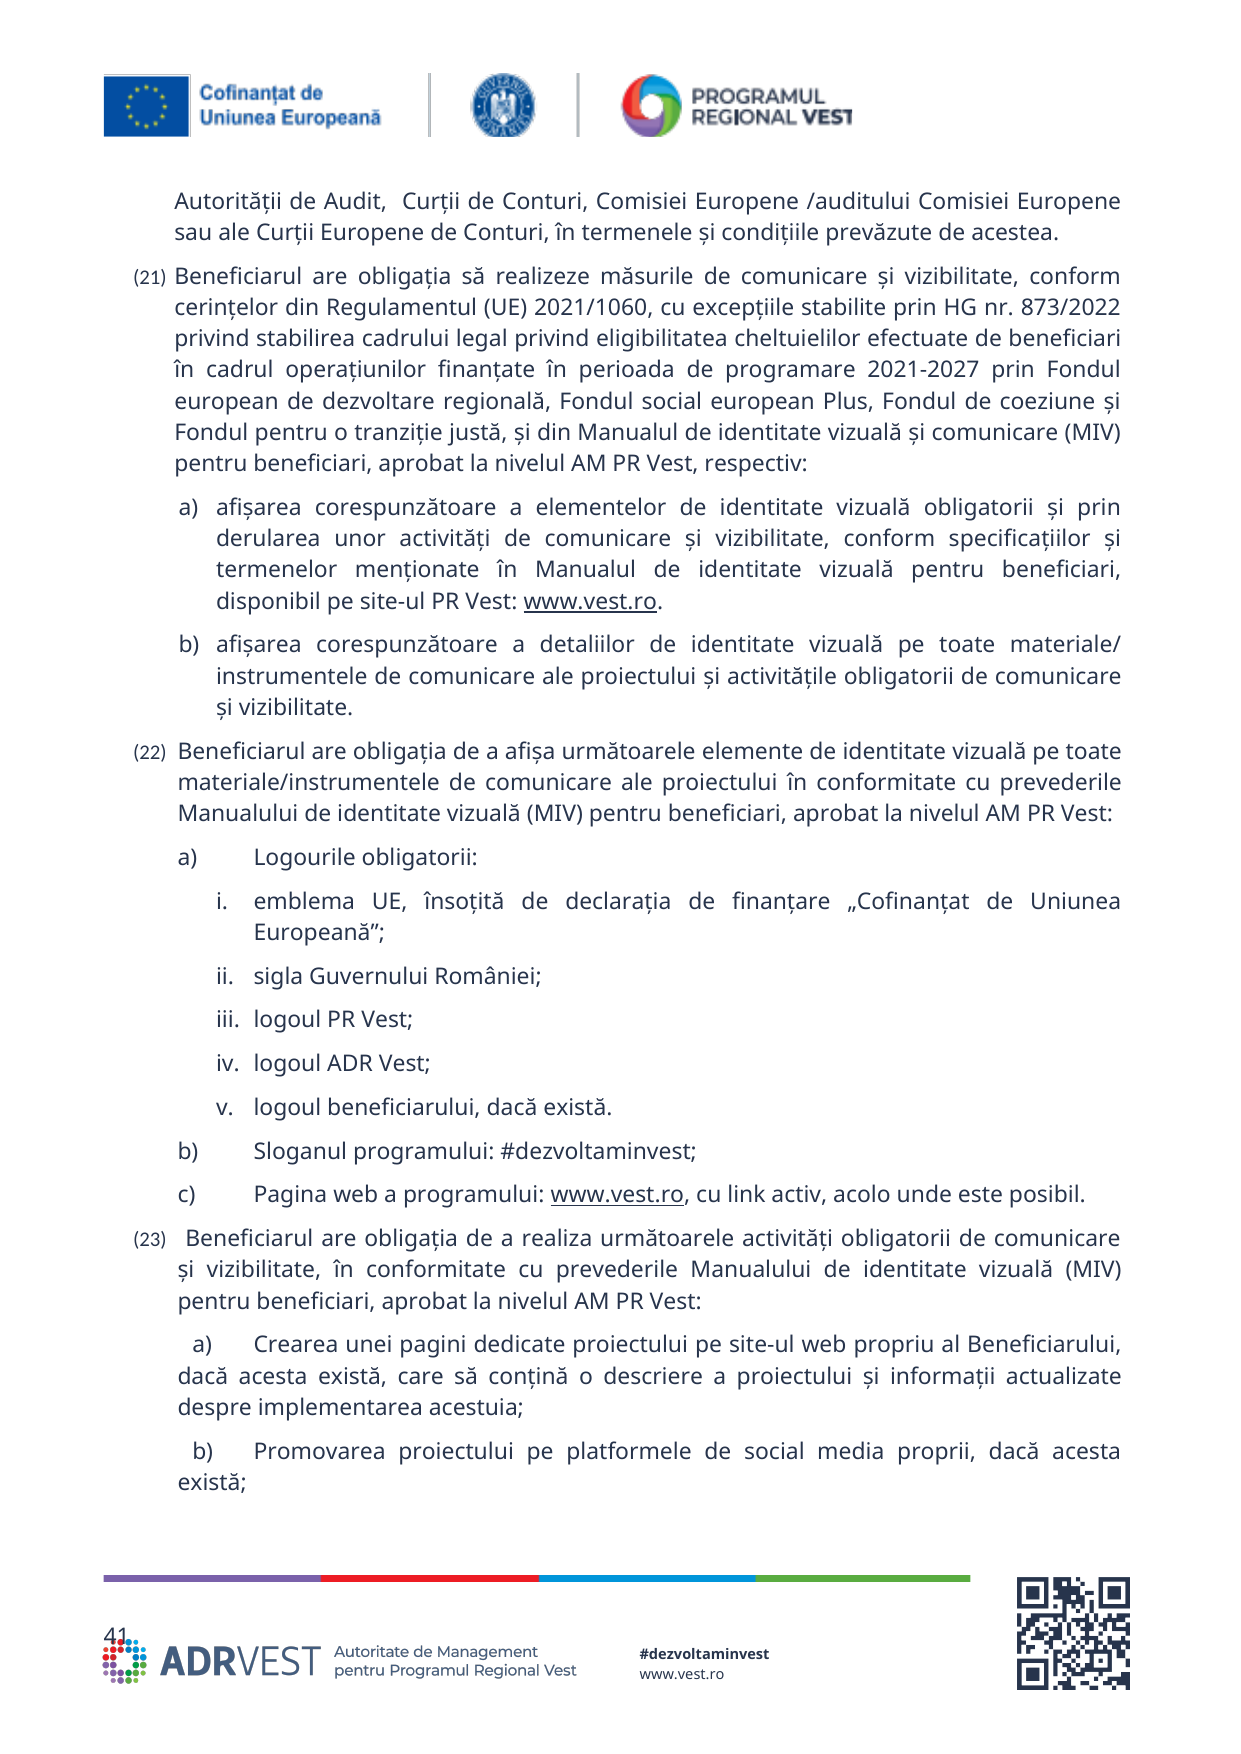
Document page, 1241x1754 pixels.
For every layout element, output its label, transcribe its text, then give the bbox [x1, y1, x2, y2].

list afișarea corespunzătoare a detaliilor de identitate vizuală pe toate materiale/ instrumentele de comunicare ale proiectului și activitățile obligatorii de comunicare și vizibilitate. [178, 628, 1122, 722]
list Beneficiarul are obligația să realizeze măsurile de comunicare și vizibilitate, conform cerințelor din Regulamentul (UE) 2021/1060, cu excepțiile stabilite prin HG nr. 873/2022 privind stabilirea cadrului legal privind eligibilitatea cheltuielilor efectuate de beneficiari în cadrul operațiunilor finanțate în perioada de programare 2021-2027 prin Fondul european de dezvoltare regională, Fondul social european Plus, Fondul de coeziune și Fondul pentru o tranziție justă, și din Manualul de identitate vizuală și comunicare (MIV) pentru beneficiari, aprobat la nivelul AM PR Vest, respectiv: [133, 259, 1122, 478]
list Beneficiarul are obligația de a realiza următoarele activități obligatorii de comunicare și vizibilitate, în conformitate cu prevederile Manualului de identitate vizuală (MIV) pentru beneficiari, aprobat la nivelul AM PR Vest: [133, 1222, 1122, 1316]
list Pagina web a programului: www.vest.ro, cu link activ, acolo unde este posibil. [177, 1178, 1122, 1209]
list logoul PR Vest; [216, 1003, 1122, 1034]
list emblema UE, însoțită de declarația de finanțare „Cofinanțat de Uniunea Europeană”; [216, 884, 1122, 947]
list Beneficiarul are obligația de a afișa următoarele elemente de identitate vizuală pe toate materiale/instrumentele de comunicare ale proiectului în conformitate cu prevederile Manualului de identitate vizuală (MIV) pentru beneficiari, aprobat la nivelul AM PR Vest: [133, 734, 1122, 828]
picture [1008, 1568, 1139, 1699]
list Crearea unei pagini dedicate proiectului pe site-ul web propriu al Beneficiarului, dacă acesta există, care să conțină o descriere a proiectului și informații actualizate despre implementarea acestuia; [177, 1328, 1122, 1422]
list afișarea corespunzătoare a elementelor de identitate vizuală obligatorii și prin derularea unor activități de comunicare și vizibilitate, conform specificațiilor și termenelor menționate în Manualul de identitate vizuală pentru beneficiari, disponibil pe site-ul PR Vest: www.vest.ro. [178, 491, 1122, 616]
list logoul beneficiarului, dacă există. [216, 1091, 1122, 1122]
list Logourile obligatorii: [177, 841, 1122, 872]
picture [93, 1636, 582, 1687]
list Sloganul programului: #dezvoltaminvest; [177, 1134, 1122, 1166]
list logoul ADR Vest; [216, 1047, 1122, 1078]
list sigla Guvernului României; [216, 959, 1122, 991]
list Promovarea proiectului pe platformele de social media proprii, dacă acesta există; [177, 1434, 1122, 1497]
